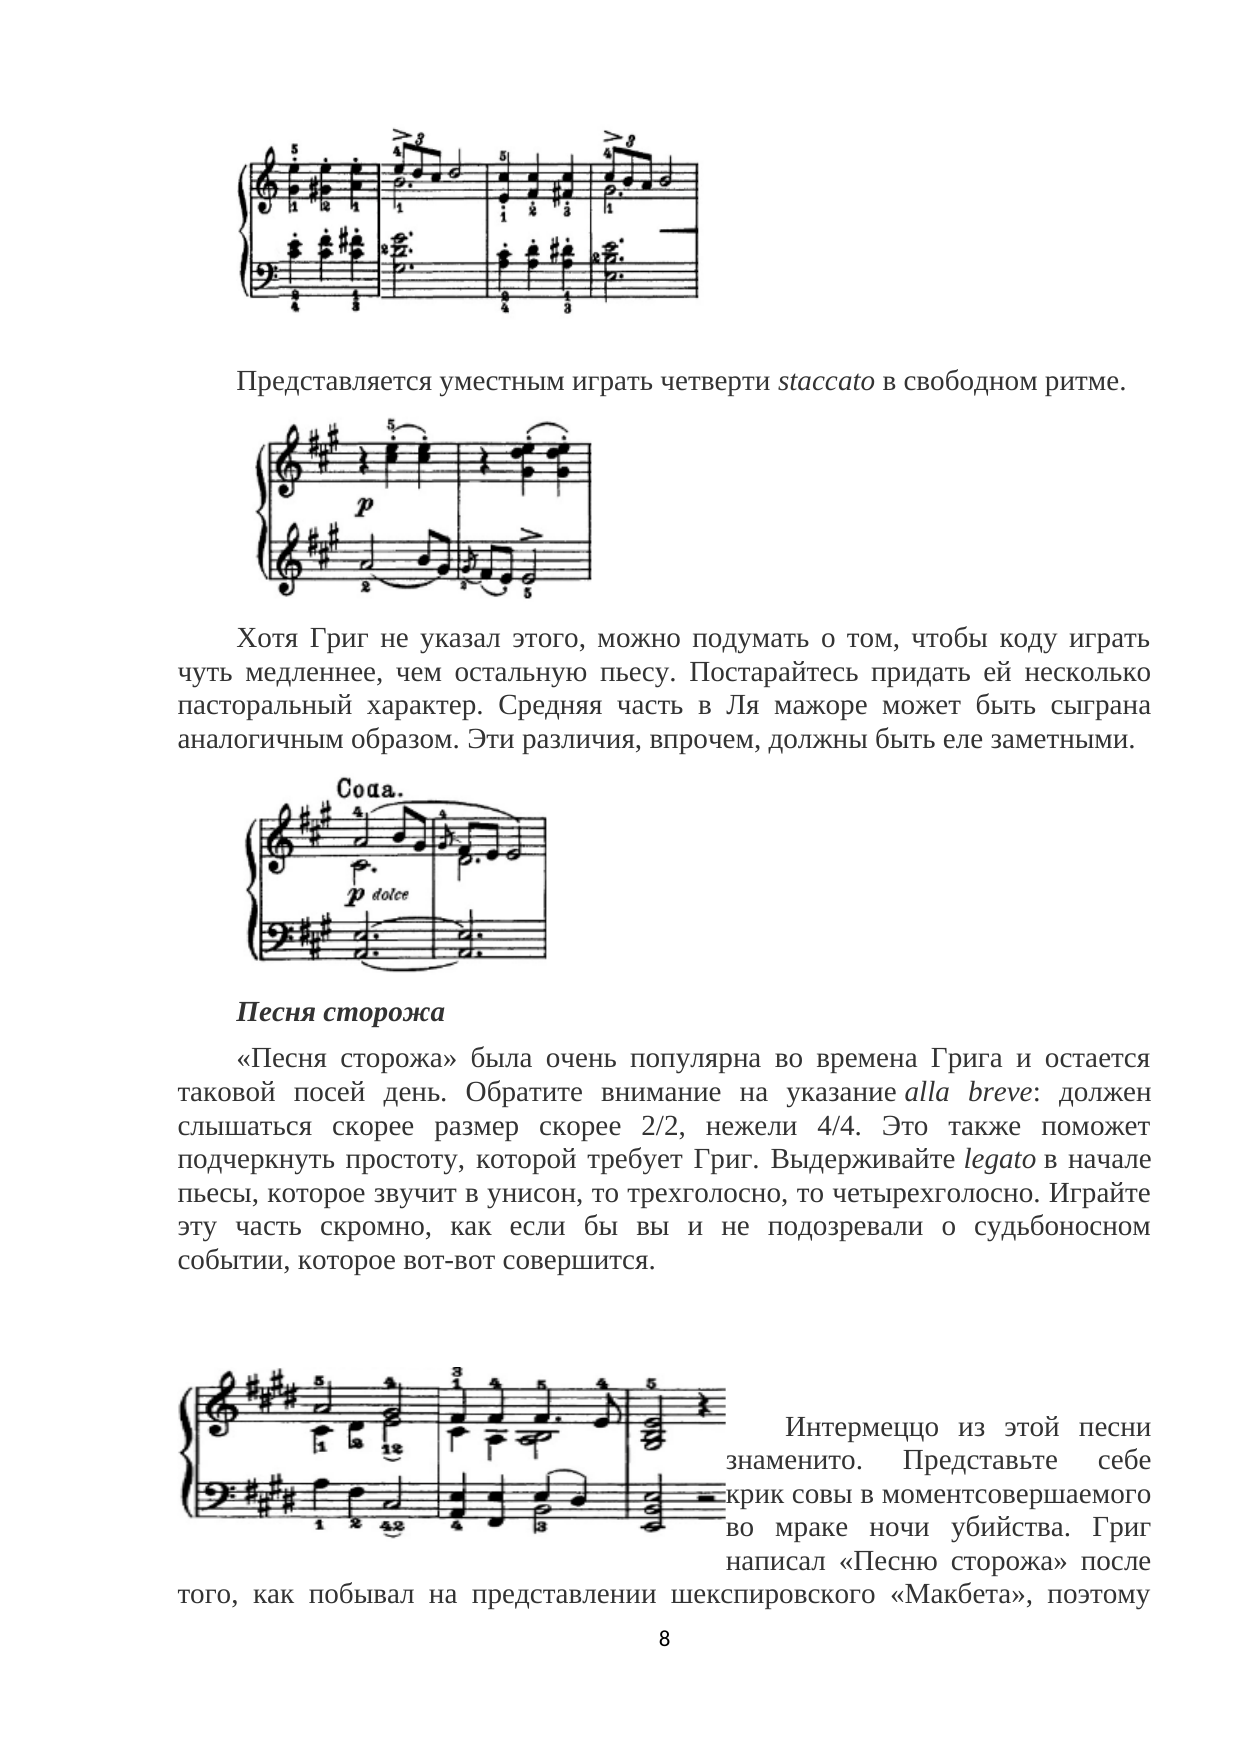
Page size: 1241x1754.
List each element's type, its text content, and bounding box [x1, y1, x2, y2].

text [177, 1409, 1152, 1610]
text Песня сторожа [177, 994, 1152, 1028]
picture [236, 409, 592, 608]
picture [236, 767, 547, 982]
picture [236, 118, 719, 351]
text «Песня сторожа» была очень популярна во времена Грига и остается таковой посей день. Обратите внимание на указание alla breve: должен слышаться скорее размер скорее 2/2, нежели 4/4. Это также поможет подчеркнуть простоту, которой требует Григ. Выдерживайте legato в начале пьесы, которое звучит в унисон, то трехголосно, то четырехголосно. Играйте эту часть скромно, как если бы вы и не подозревали о судьбоносном событии, которое вот-вот совершится. [177, 1041, 1152, 1275]
picture [177, 1367, 726, 1544]
text Представляется уместным играть четверти staccato в свободном ритме. [177, 363, 1152, 397]
text Хотя Григ не указал этого, можно подумать о том, чтобы коду играть чуть медленнее, чем остальную пьесу. Постарайтесь придать ей несколько пасторальный характер. Средняя часть в Ля мажоре может быть сыграна аналогичным образом. Эти различия, впрочем, должны быть еле заметными. [177, 620, 1152, 754]
